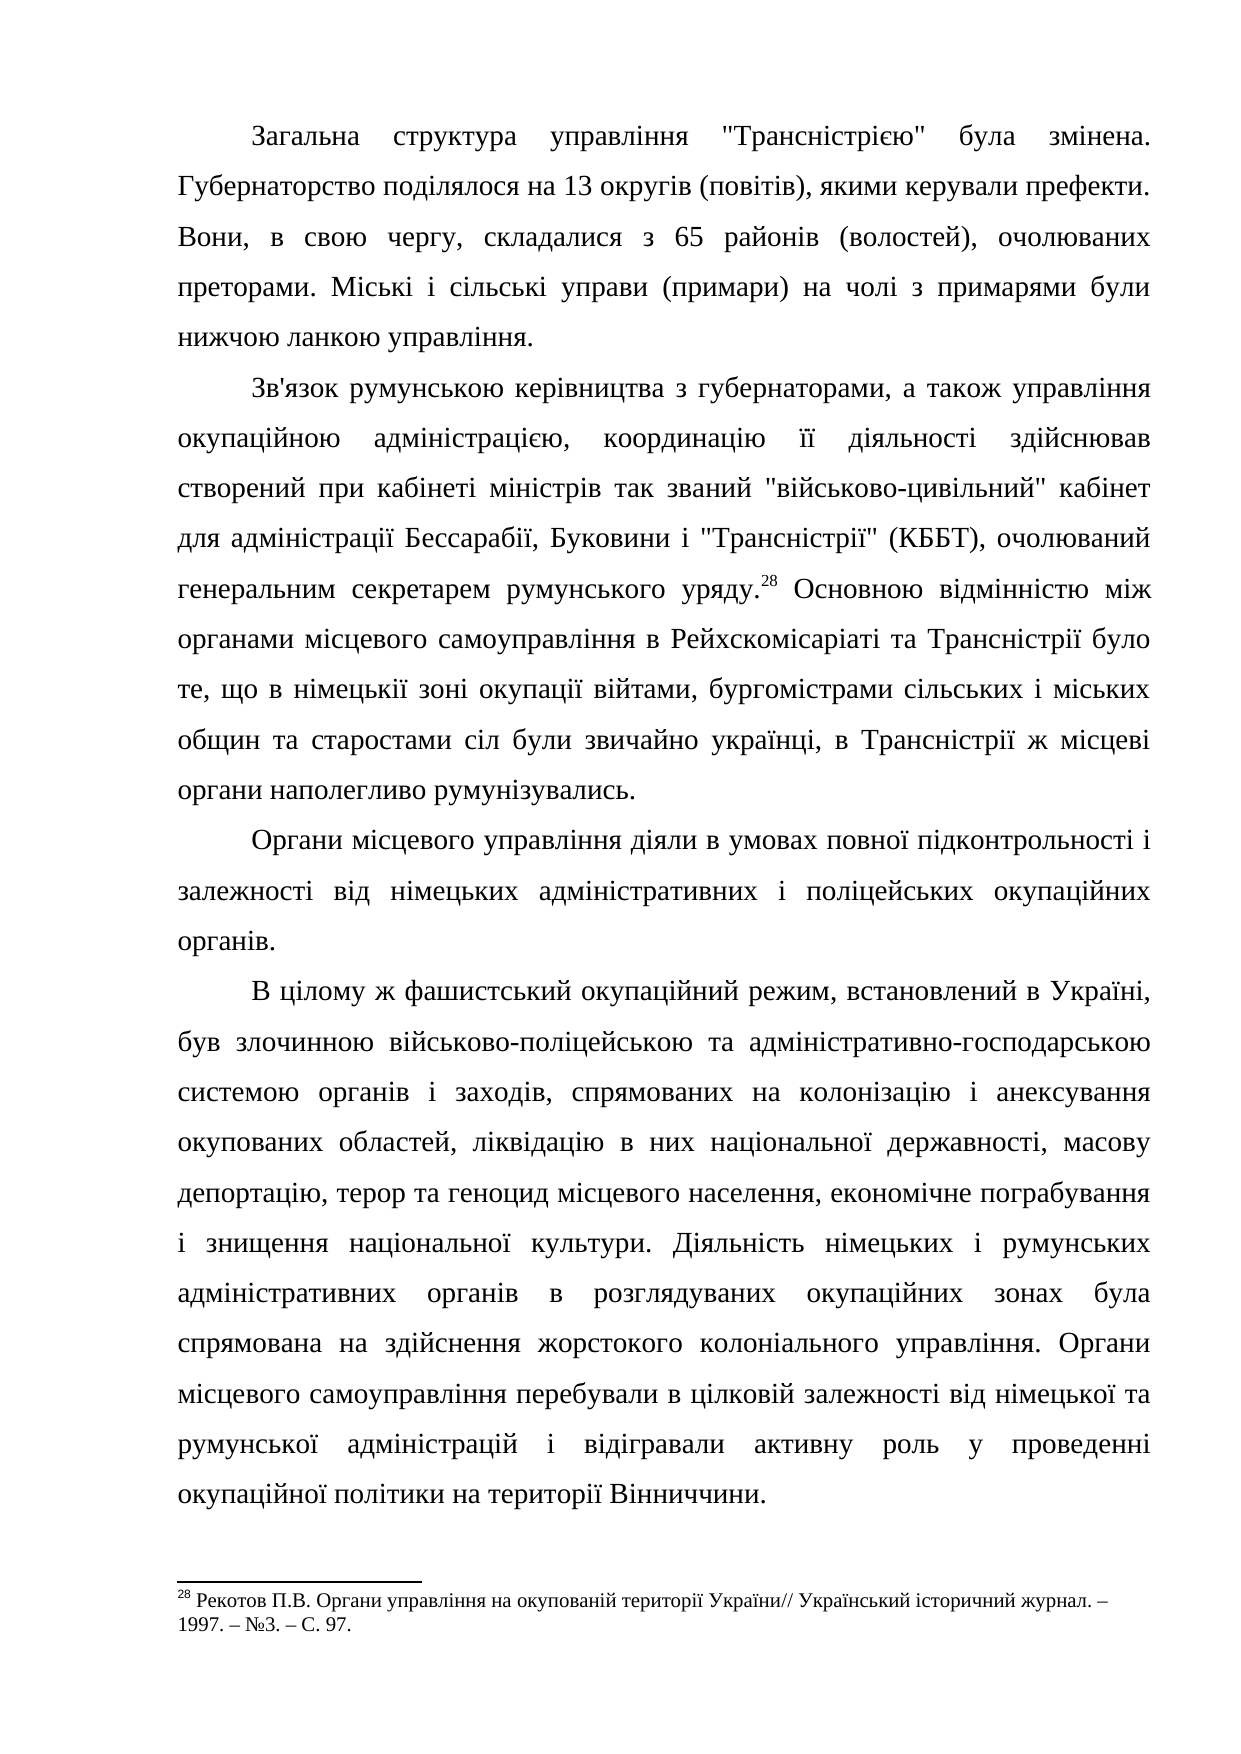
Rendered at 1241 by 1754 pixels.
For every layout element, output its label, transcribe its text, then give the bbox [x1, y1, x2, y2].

text Загальна структура управління "Трансністрією" була змінена. Губернаторство поділялося на 13 округів (повітів), якими керували префекти. Вони, в свою чергу, складалися з 65 районів (волостей), очолюваних преторами. Міські і сільські управи (примари) на чолі з примарями були нижчою ланкою управління. [177, 118, 1152, 353]
text Зв'язок румунською керівництва з губернаторами, а також управління окупаційною адміністрацією, координацію її діяльності здійснював створений при кабінеті міністрів так званий "військово-цивільний" кабінет для адміністрації Бессарабії, Буковини і "Трансністрії" (КББТ), очолюваний генеральним секретарем румунського уряду. Основною відмінністю між органами місцевого самоуправління в Рейхскомісаріаті та Трансністрії було те, що в німецькії зоні окупації війтами, бургомістрами сільських і міських общин та старостами сіл були звичайно українці, в Трансністрії ж місцеві органи наполегливо румунізувались. [177, 370, 1152, 806]
text Органи місцевого управління діяли в умовах повної підконтрольності і залежності від німецьких адміністративних і поліцейських окупаційних органів. [177, 822, 1152, 957]
text В цілому ж фашистський окупаційний режим, встановлений в Україні, був злочинною військово-поліцейською та адміністративно-господарською системою органів і заходів, спрямованих на колонізацію і анексування окупованих областей, ліквідацію в них національної державності, масову депортацію, терор та геноцид місцевого населення, економічне пограбування і знищення національної культури. Діяльність німецьких і румунських адміністративних органів в розглядуваних окупаційних зонах була спрямована на здійснення жорстокого колоніального управління. Органи місцевого самоуправління перебували в цілковій залежності від німецької та румунської адміністрацій і відігравали активну роль у проведенні окупаційної політики на території Вінниччини. [177, 973, 1152, 1510]
